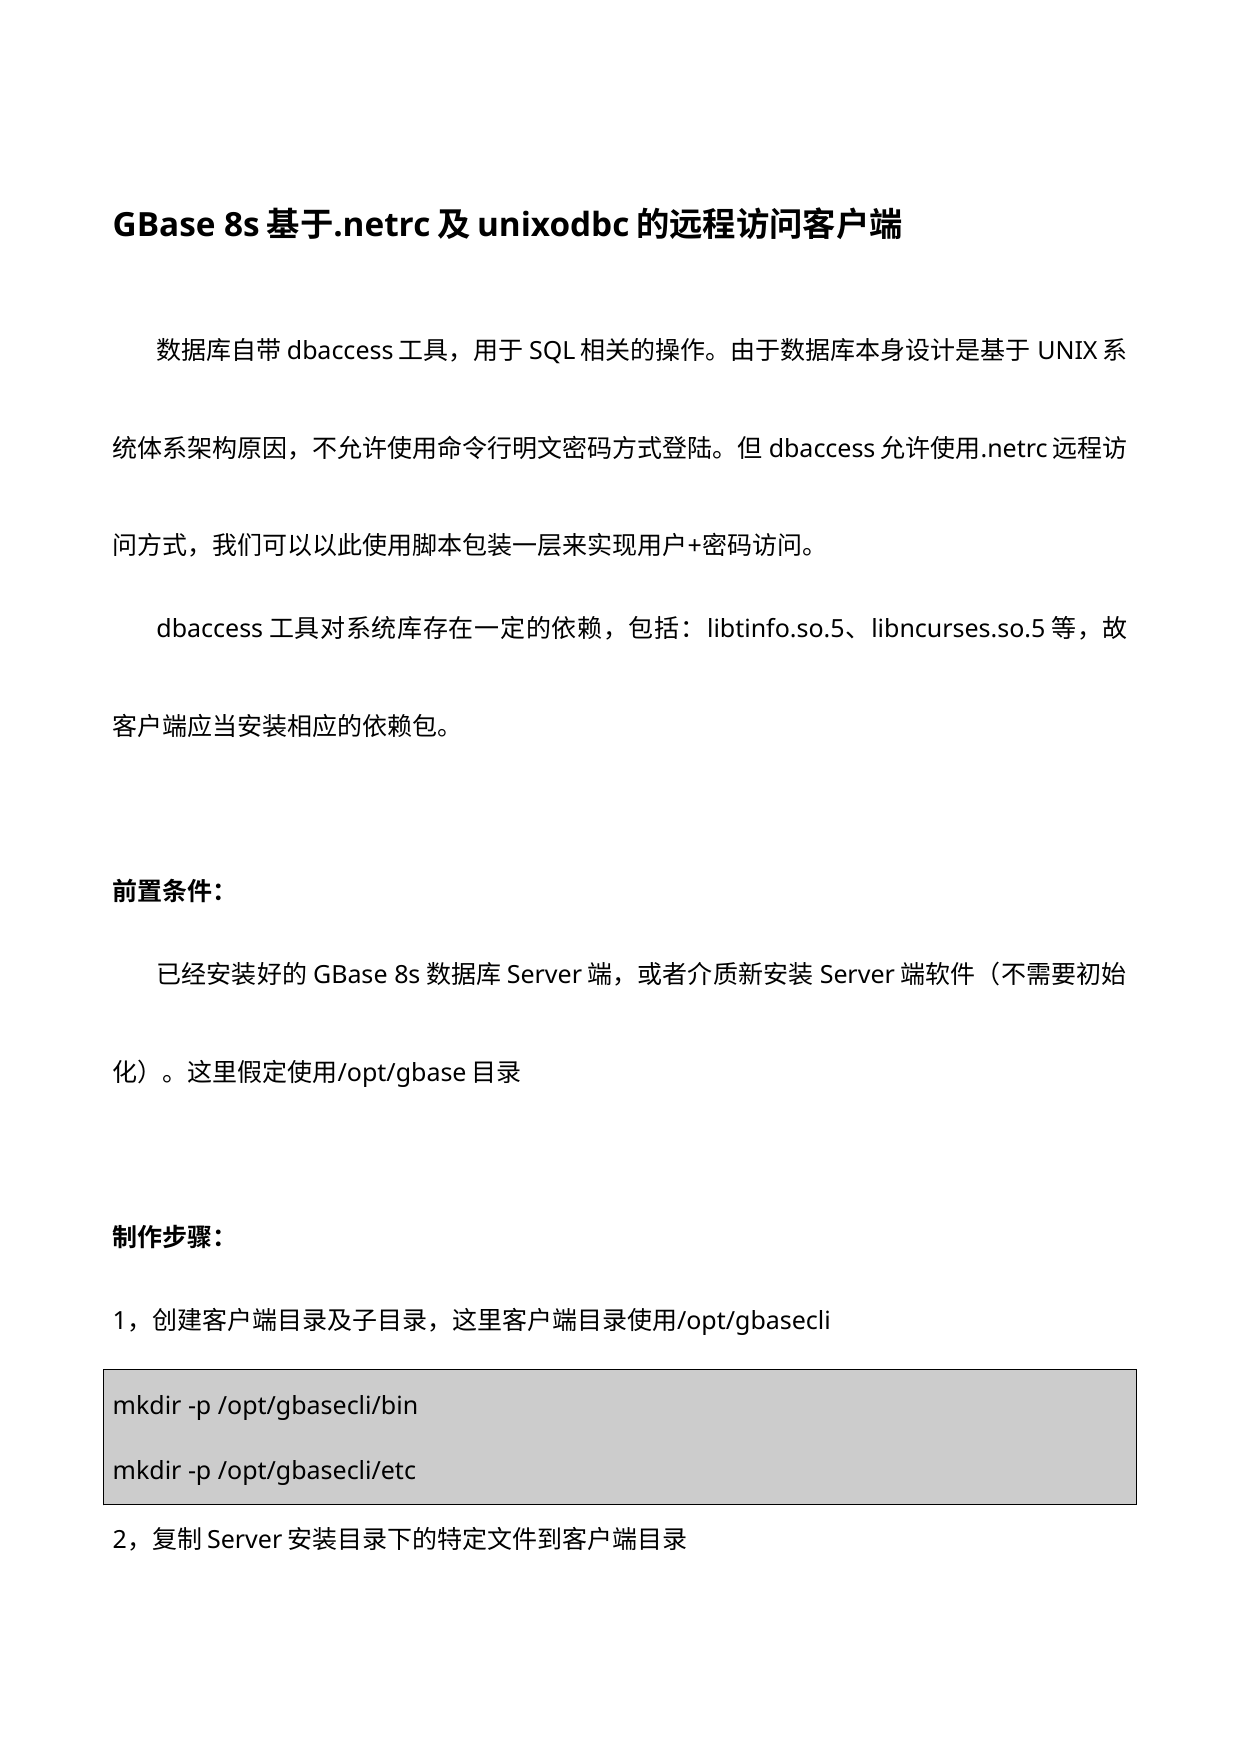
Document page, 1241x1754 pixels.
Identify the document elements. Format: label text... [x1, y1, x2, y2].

text 已经安装好的GBase 8s数据库Server端，或者介质新安装Server端软件（不需要初始化）。这里假定使用/opt/gbase目录 [112, 940, 1128, 1103]
subtitle GBase 8s基于.netrc及unixodbc的远程访问客户端 [112, 189, 1128, 254]
text 前置条件： [112, 857, 1128, 922]
text dbaccess工具对系统库存在一定的依赖，包括：libtinfo.so.5、libncurses.so.5等，故客户端应当安装相应的依赖包。 [112, 594, 1128, 757]
text 制作步骤： [112, 1203, 1128, 1268]
text 1，创建客户端目录及子目录，这里客户端目录使用/opt/gbasecli [112, 1286, 1128, 1351]
text 2，复制Server安装目录下的特定文件到客户端目录 [112, 1505, 1128, 1570]
text 数据库自带dbaccess工具，用于SQL相关的操作。由于数据库本身设计是基于UNIX系统体系架构原因，不允许使用命令行明文密码方式登陆。但dbaccess允许使用.netrc远程访问方式，我们可以以此使用脚本包装一层来实现用户+密码访问。 [112, 316, 1128, 576]
text mkdir -p /opt/gbasecli/etc [104, 1434, 1136, 1504]
text mkdir -p /opt/gbasecli/bin [104, 1370, 1136, 1434]
